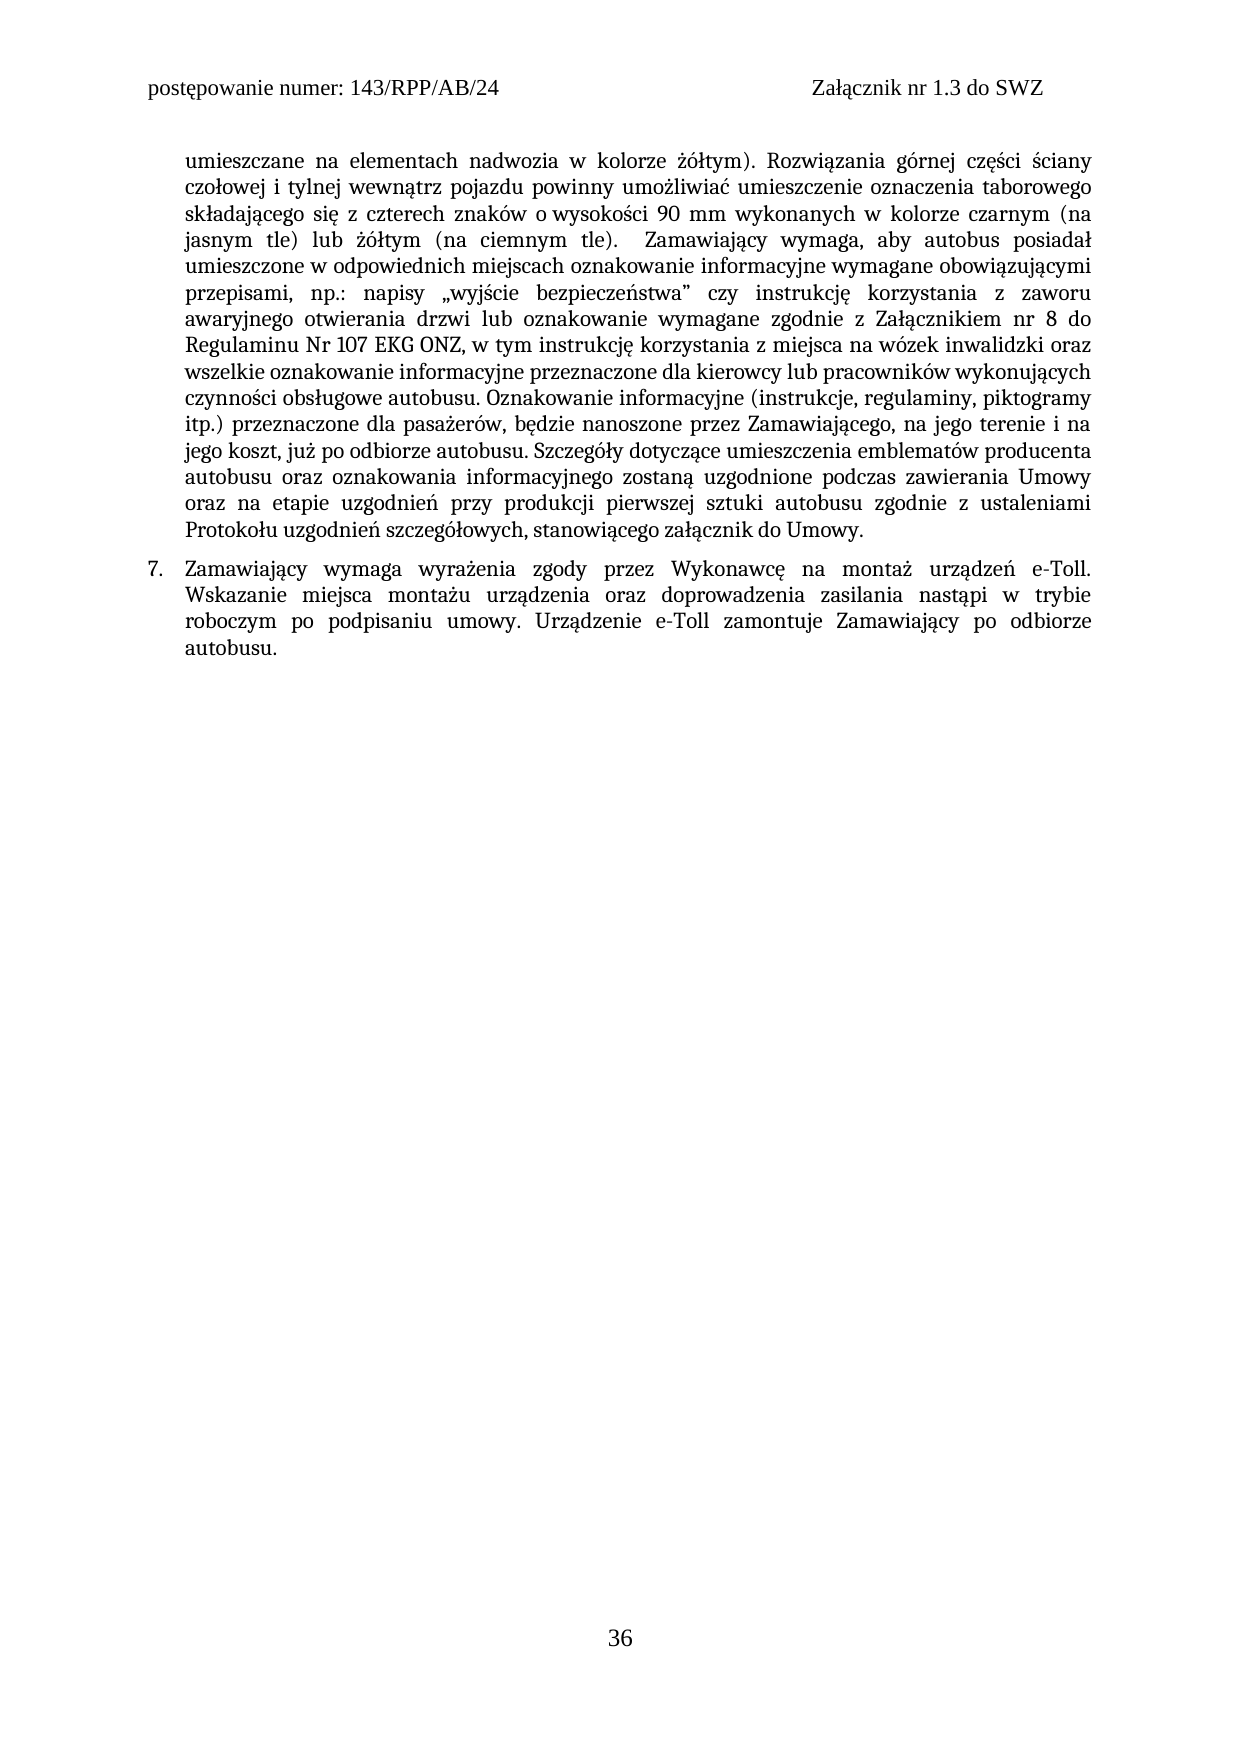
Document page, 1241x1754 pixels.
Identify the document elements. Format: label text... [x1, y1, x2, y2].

list Zamawiający wymaga wyrażenia zgody przez Wykonawcę na montaż urządzeń e-Toll. Wskazanie miejsca montażu urządzenia oraz doprowadzenia zasilania nastąpi w trybie roboczym po podpisaniu umowy. Urządzenie e-Toll zamontuje Zamawiający po odbiorze autobusu. [148, 555, 1093, 661]
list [148, 148, 1093, 543]
